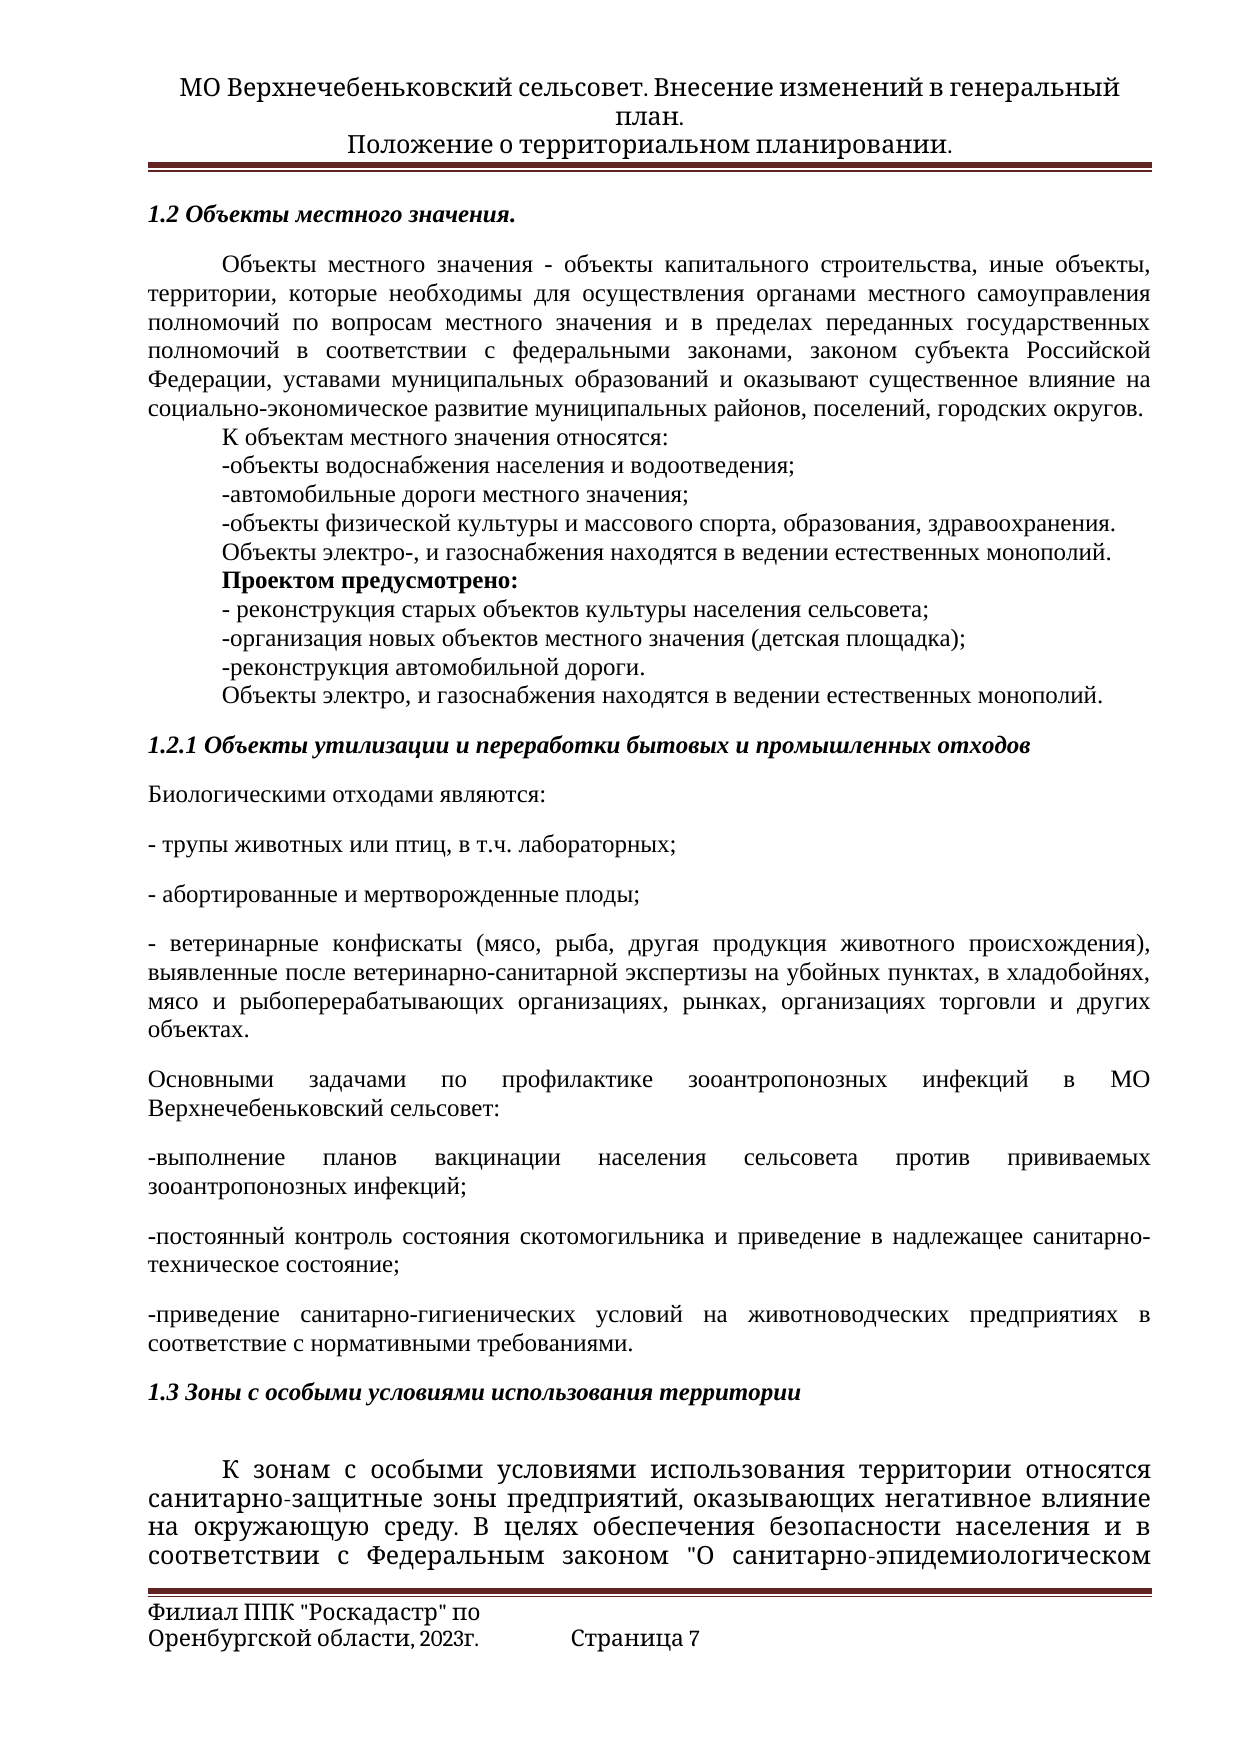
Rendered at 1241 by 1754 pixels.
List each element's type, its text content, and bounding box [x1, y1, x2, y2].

text -реконструкция автомобильной дороги. [148, 652, 1152, 680]
text -объекты водоснабжения населения и водоотведения; [148, 450, 1152, 479]
text 1.3 Зоны с особыми условиями использования территории [148, 1377, 1152, 1406]
text Основными задачами по профилактике зооантропонозных инфекций в МО Верхнечебеньковский сельсовет: [148, 1064, 1152, 1122]
text 1.2 Объекты местного значения. [148, 199, 1152, 228]
text -организация новых объектов местного значения (детская площадка); [148, 623, 1152, 652]
text 1.2.1 Объекты утилизации и переработки бытовых и промышленных отходов [148, 730, 1152, 759]
text -автомобильные дороги местного значения; [148, 479, 1152, 508]
text Объекты местного значения - объекты капитального строительства, иные объекты, территории, которые необходимы для осуществления органами местного самоуправления полномочий по вопросам местного значения и в пределах переданных государственных полномочий в соответствии с федеральными законами, законом субъекта Российской Федерации, уставами муниципальных образований и оказывают существенное влияние на социально-экономическое развитие муниципальных районов, поселений, городских округов. [148, 249, 1152, 422]
text Биологическими отходами являются: [148, 779, 1152, 808]
text - трупы животных или птиц, в т.ч. лабораторных; [148, 829, 1152, 858]
text -объекты физической культуры и массового спорта, образования, здравоохранения. [148, 508, 1152, 537]
text - абортированные и мертворожденные плоды; [148, 879, 1152, 907]
text -приведение санитарно-гигиенических условий на животноводческих предприятиях в соответствие с нормативными требованиями. [148, 1299, 1152, 1357]
text -постоянный контроль состояния скотомогильника и приведение в надлежащее санитарно-техническое состояние; [148, 1221, 1152, 1278]
text К объектам местного значения относятся: [148, 422, 1152, 450]
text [148, 1456, 1152, 1571]
text -выполнение планов вакцинации населения сельсовета против прививаемых зооантропонозных инфекций; [148, 1142, 1152, 1200]
text - ветеринарные конфискаты (мясо, рыба, другая продукция животного происхождения), выявленные после ветеринарно-санитарной экспертизы на убойных пунктах, в хладобойнях, мясо и рыбоперерабатывающих организациях, рынках, организациях торговли и других объектах. [148, 928, 1152, 1043]
text - реконструкция старых объектов культуры населения сельсовета; [148, 594, 1152, 623]
text Объекты электро, и газоснабжения находятся в ведении естественных монополий. [148, 680, 1152, 709]
text Объекты электро-, и газоснабжения находятся в ведении естественных монополий. [148, 537, 1152, 565]
text Проектом предусмотрено: [148, 565, 1152, 594]
